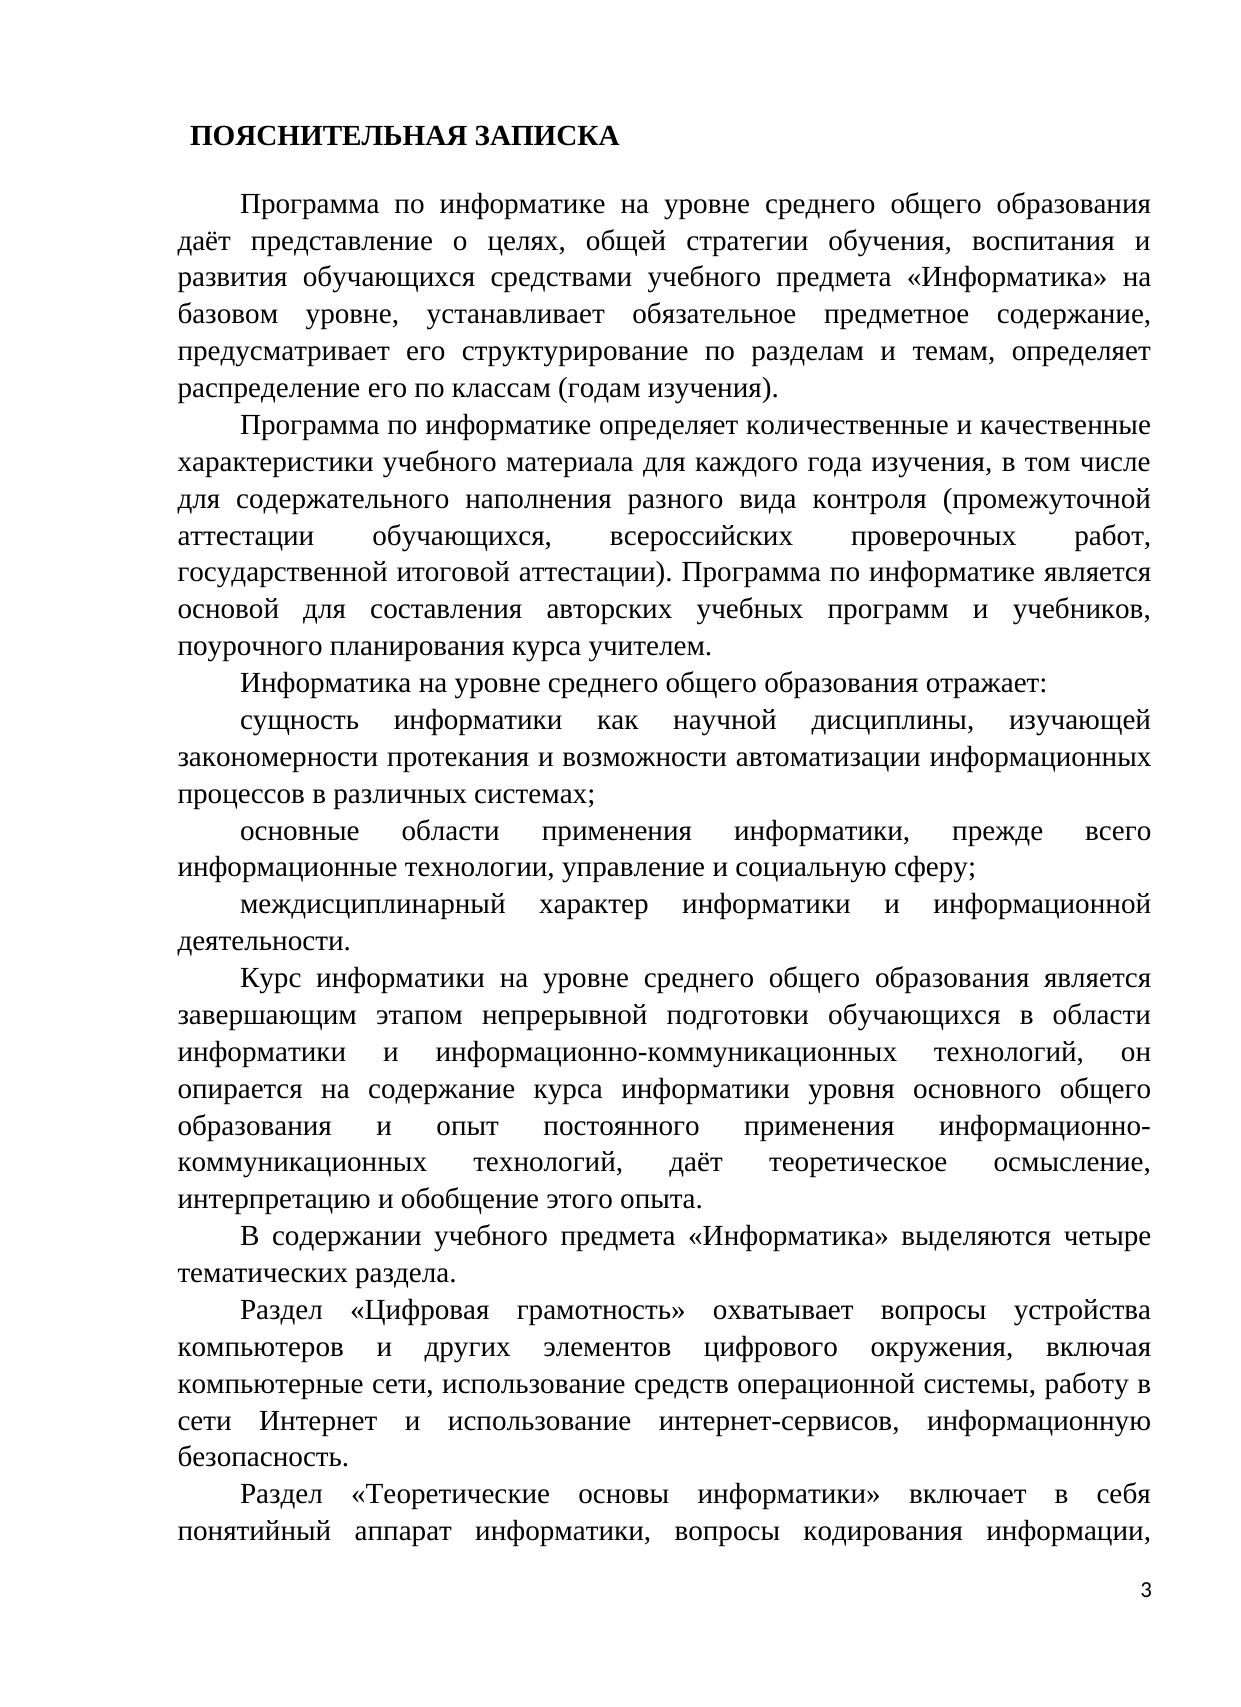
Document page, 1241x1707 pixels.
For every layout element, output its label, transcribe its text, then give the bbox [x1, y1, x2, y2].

text Программа по информатике определяет количественные и качественные характеристики учебного материала для каждого года изучения, в том числе для содержательного наполнения разного вида контроля (промежуточной аттестации обучающихся, всероссийских проверочных работ, государственной итоговой аттестации). Программа по информатике является основой для составления авторских учебных программ и учебников, поурочного планирования курса учителем. [177, 407, 1152, 662]
text основные области применения информатики, прежде всего информационные технологии, управление и социальную сферу; [177, 813, 1152, 883]
text Программа по информатике на уровне среднего общего образования даёт представление о целях, общей стратегии обучения, воспитания и развития обучающихся средствами учебного предмета «Информатика» на базовом уровне, устанавливает обязательное предметное содержание, предусматривает его структурирование по разделам и темам, определяет распределение его по классам (годам изучения). [177, 186, 1152, 404]
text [177, 1476, 1152, 1547]
text Раздел «Цифровая грамотность» охватывает вопросы устройства компьютеров и других элементов цифрового окружения, включая компьютерные сети, использование средств операционной системы, работу в сети Интернет и использование интернет-сервисов, информационную безопасность. [177, 1292, 1152, 1473]
text сущность информатики как научной дисциплины, изучающей закономерности протекания и возможности автоматизации информационных процессов в различных системах; [177, 702, 1152, 809]
text ПОЯСНИТЕЛЬНАЯ ЗАПИСКА [190, 118, 1152, 152]
text Курс информатики на уровне среднего общего образования является завершающим этапом непрерывной подготовки обучающихся в области информатики и информационно-коммуникационных технологий, он опирается на содержание курса информатики уровня основного общего образования и опыт постоянного применения информационно-коммуникационных технологий, даёт теоретическое осмысление, интерпретацию и обобщение этого опыта. [177, 960, 1152, 1215]
text междисциплинарный характер информатики и информационной деятельности. [177, 886, 1152, 957]
text В содержании учебного предмета «Информатика» выделяются четыре тематических раздела. [177, 1218, 1152, 1289]
text Информатика на уровне среднего общего образования отражает: [177, 665, 1152, 699]
